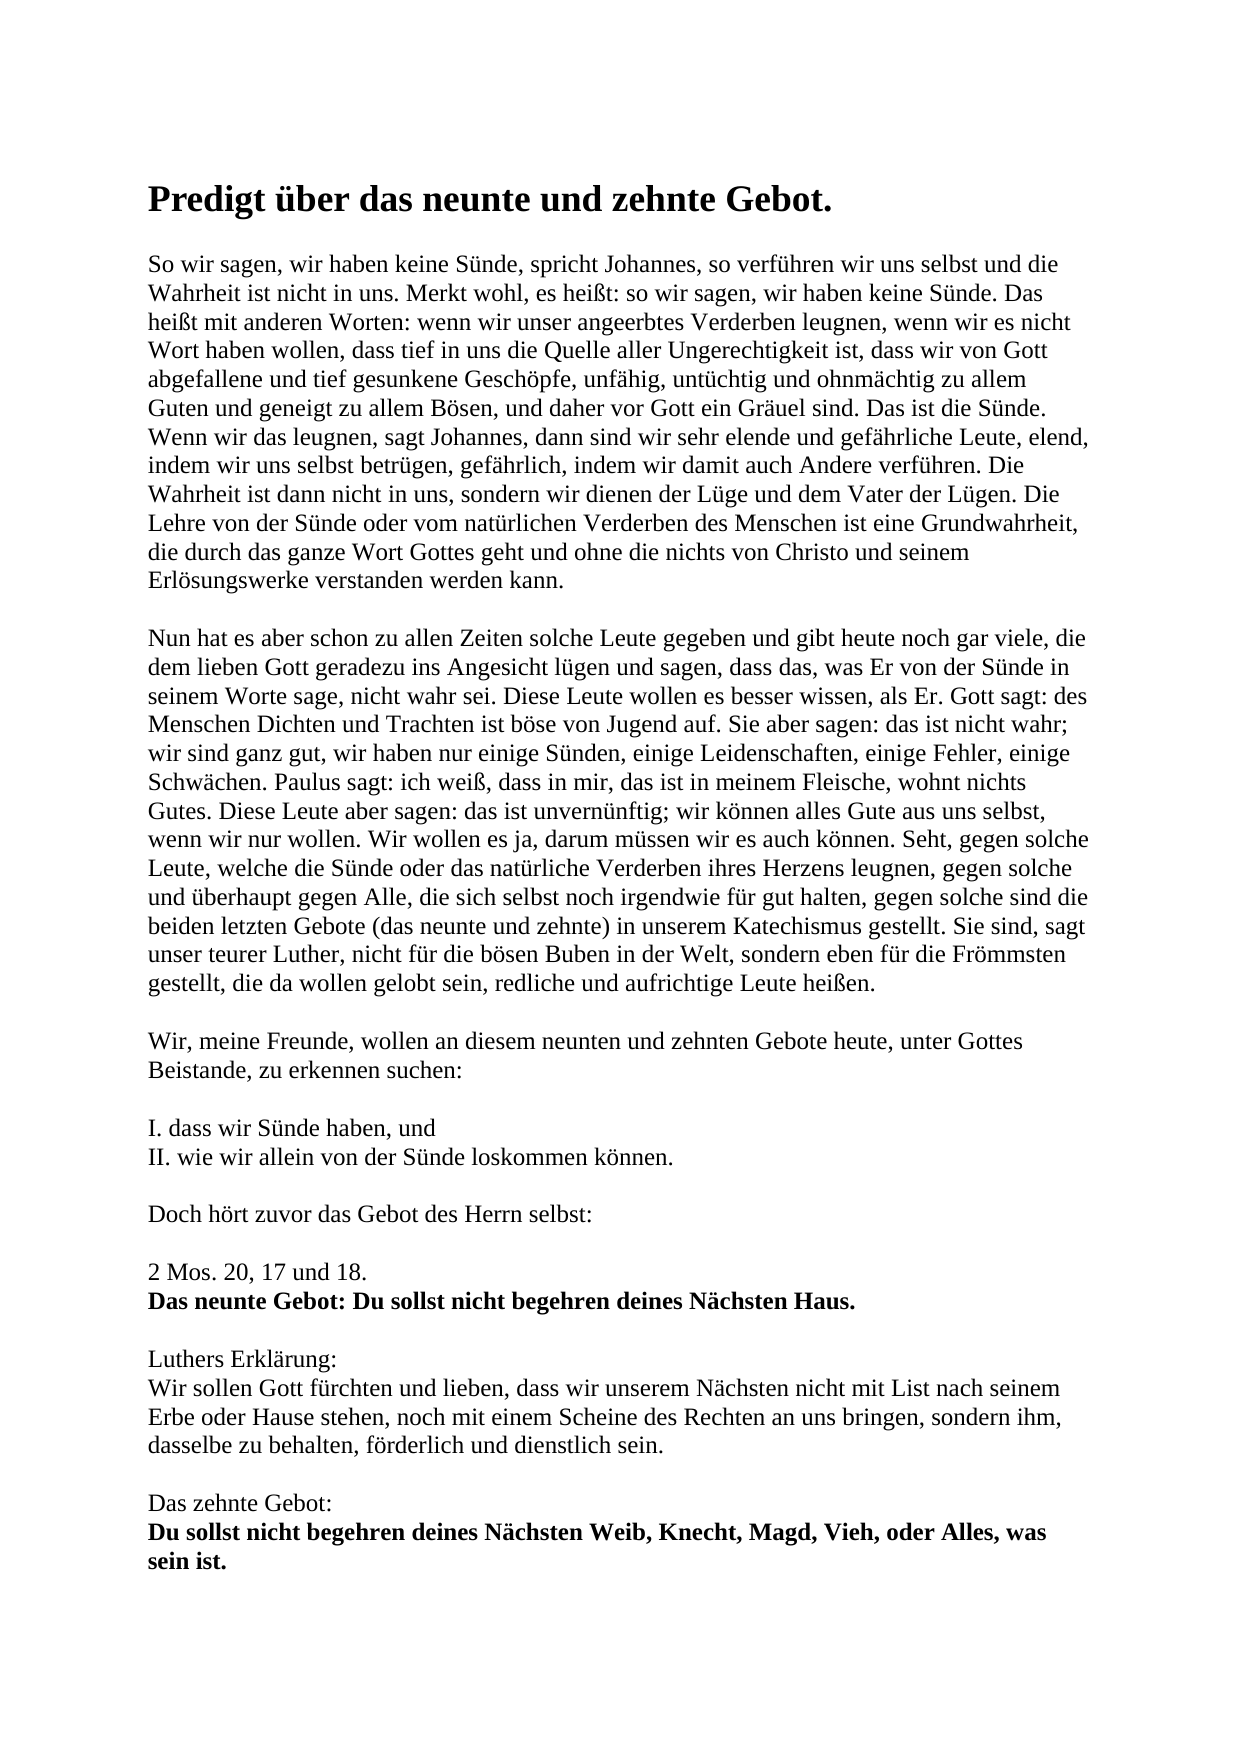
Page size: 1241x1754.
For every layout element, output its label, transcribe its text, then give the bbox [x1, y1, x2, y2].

text Nun hat es aber schon zu allen Zeiten solche Leute gegeben und gibt heute noch gar viele, die dem lieben Gott geradezu ins Angesicht lügen und sagen, dass das, was Er von der Sünde in seinem Worte sage, nicht wahr sei. Diese Leute wollen es besser wissen, als Er. Gott sagt: des Menschen Dichten und Trachten ist böse von Jugend auf. Sie aber sagen: das ist nicht wahr; wir sind ganz gut, wir haben nur einige Sünden, einige Leidenschaften, einige Fehler, einige Schwächen. Paulus sagt: ich weiß, dass in mir, das ist in meinem Fleische, wohnt nichts Gutes. Diese Leute aber sagen: das ist unvernünftig; wir können alles Gute aus uns selbst, wenn wir nur wollen. Wir wollen es ja, darum müssen wir es auch können. Seht, gegen solche Leute, welche die Sünde oder das natürliche Verderben ihres Herzens leugnen, gegen solche und überhaupt gegen Alle, die sich selbst noch irgendwie für gut halten, gegen solche sind die beiden letzten Gebote (das neunte und zehnte) in unserem Katechismus gestellt. Sie sind, sagt unser teurer Luther, nicht für die bösen Buben in der Welt, sondern eben für die Frömmsten gestellt, die da wollen gelobt sein, redliche und aufrichtige Leute heißen. [148, 623, 1093, 997]
text Das zehnte Gebot: Du sollst nicht begehren deines Nächsten Weib, Knecht, Magd, Vieh, oder Alles, was sein ist. [148, 1488, 1093, 1574]
text So wir sagen, wir haben keine Sünde, spricht Johannes, so verführen wir uns selbst und die Wahrheit ist nicht in uns. Merkt wohl, es heißt: so wir sagen, wir haben keine Sünde. Das heißt mit anderen Worten: wenn wir unser angeerbtes Verderben leugnen, wenn wir es nicht Wort haben wollen, dass tief in uns die Quelle aller Ungerechtigkeit ist, dass wir von Gott abgefallene und tief gesunkene Geschöpfe, unfähig, untüchtig und ohnmächtig zu allem Guten und geneigt zu allem Bösen, und daher vor Gott ein Gräuel sind. Das ist die Sünde. Wenn wir das leugnen, sagt Johannes, dann sind wir sehr elende und gefährliche Leute, elend, indem wir uns selbst betrügen, gefährlich, indem wir damit auch Andere verführen. Die Wahrheit ist dann nicht in uns, sondern wir dienen der Lüge und dem Vater der Lügen. Die Lehre von der Sünde oder vom natürlichen Verderben des Menschen ist eine Grundwahrheit, die durch das ganze Wort Gottes geht und ohne die nichts von Christo und seinem Erlösungswerke verstanden werden kann. [148, 249, 1093, 594]
text Luthers Erklärung: Wir sollen Gott fürchten und lieben, dass wir unserem Nächsten nicht mit List nach seinem Erbe oder Hause stehen, noch mit einem Scheine des Rechten an uns bringen, sondern ihm, dasselbe zu behalten, förderlich und dienstlich sein. [148, 1344, 1093, 1459]
subtitle Predigt über das neunte und zehnte Gebot. [148, 177, 1093, 220]
text 2 Mos. 20, 17 und 18. Das neunte Gebot: Du sollst nicht begehren deines Nächsten Haus. [148, 1257, 1093, 1315]
text I. dass wir Sünde haben, und II. wie wir allein von der Sünde loskommen können. [148, 1113, 1093, 1170]
text Doch hört zuvor das Gebot des Herrn selbst: [148, 1199, 1093, 1228]
text Wir, meine Freunde, wollen an diesem neunten und zehnten Gebote heute, unter Gottes Beistande, zu erkennen suchen: [148, 1026, 1093, 1084]
